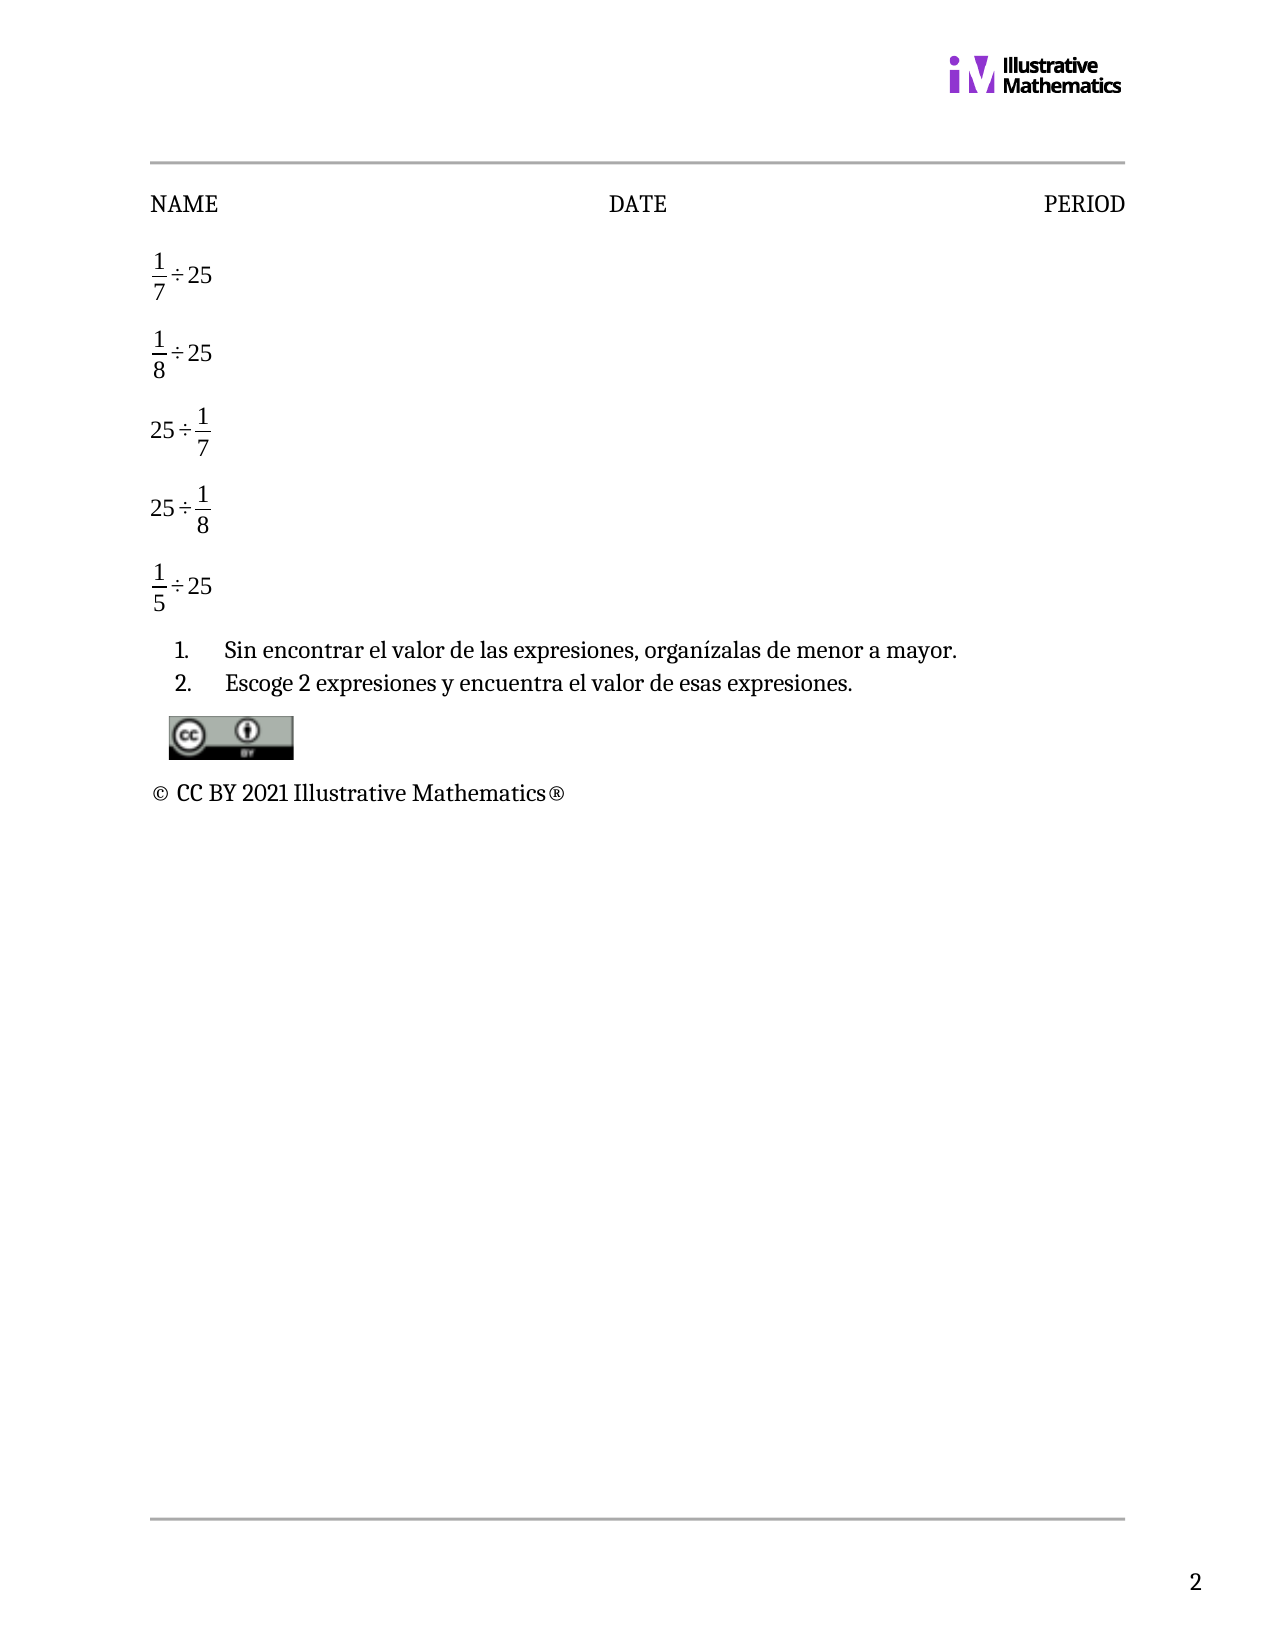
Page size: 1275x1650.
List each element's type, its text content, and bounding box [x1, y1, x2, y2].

text © CC BY 2021 Illustrative Mathematics® [150, 778, 1125, 807]
list Sin encontrar el valor de las expresiones, organízalas de menor a mayor. [175, 636, 1125, 665]
list Escoge 2 expresiones y encuentra el valor de esas expresiones. [175, 668, 1125, 697]
picture [168, 716, 294, 760]
picture [949, 55, 1121, 93]
